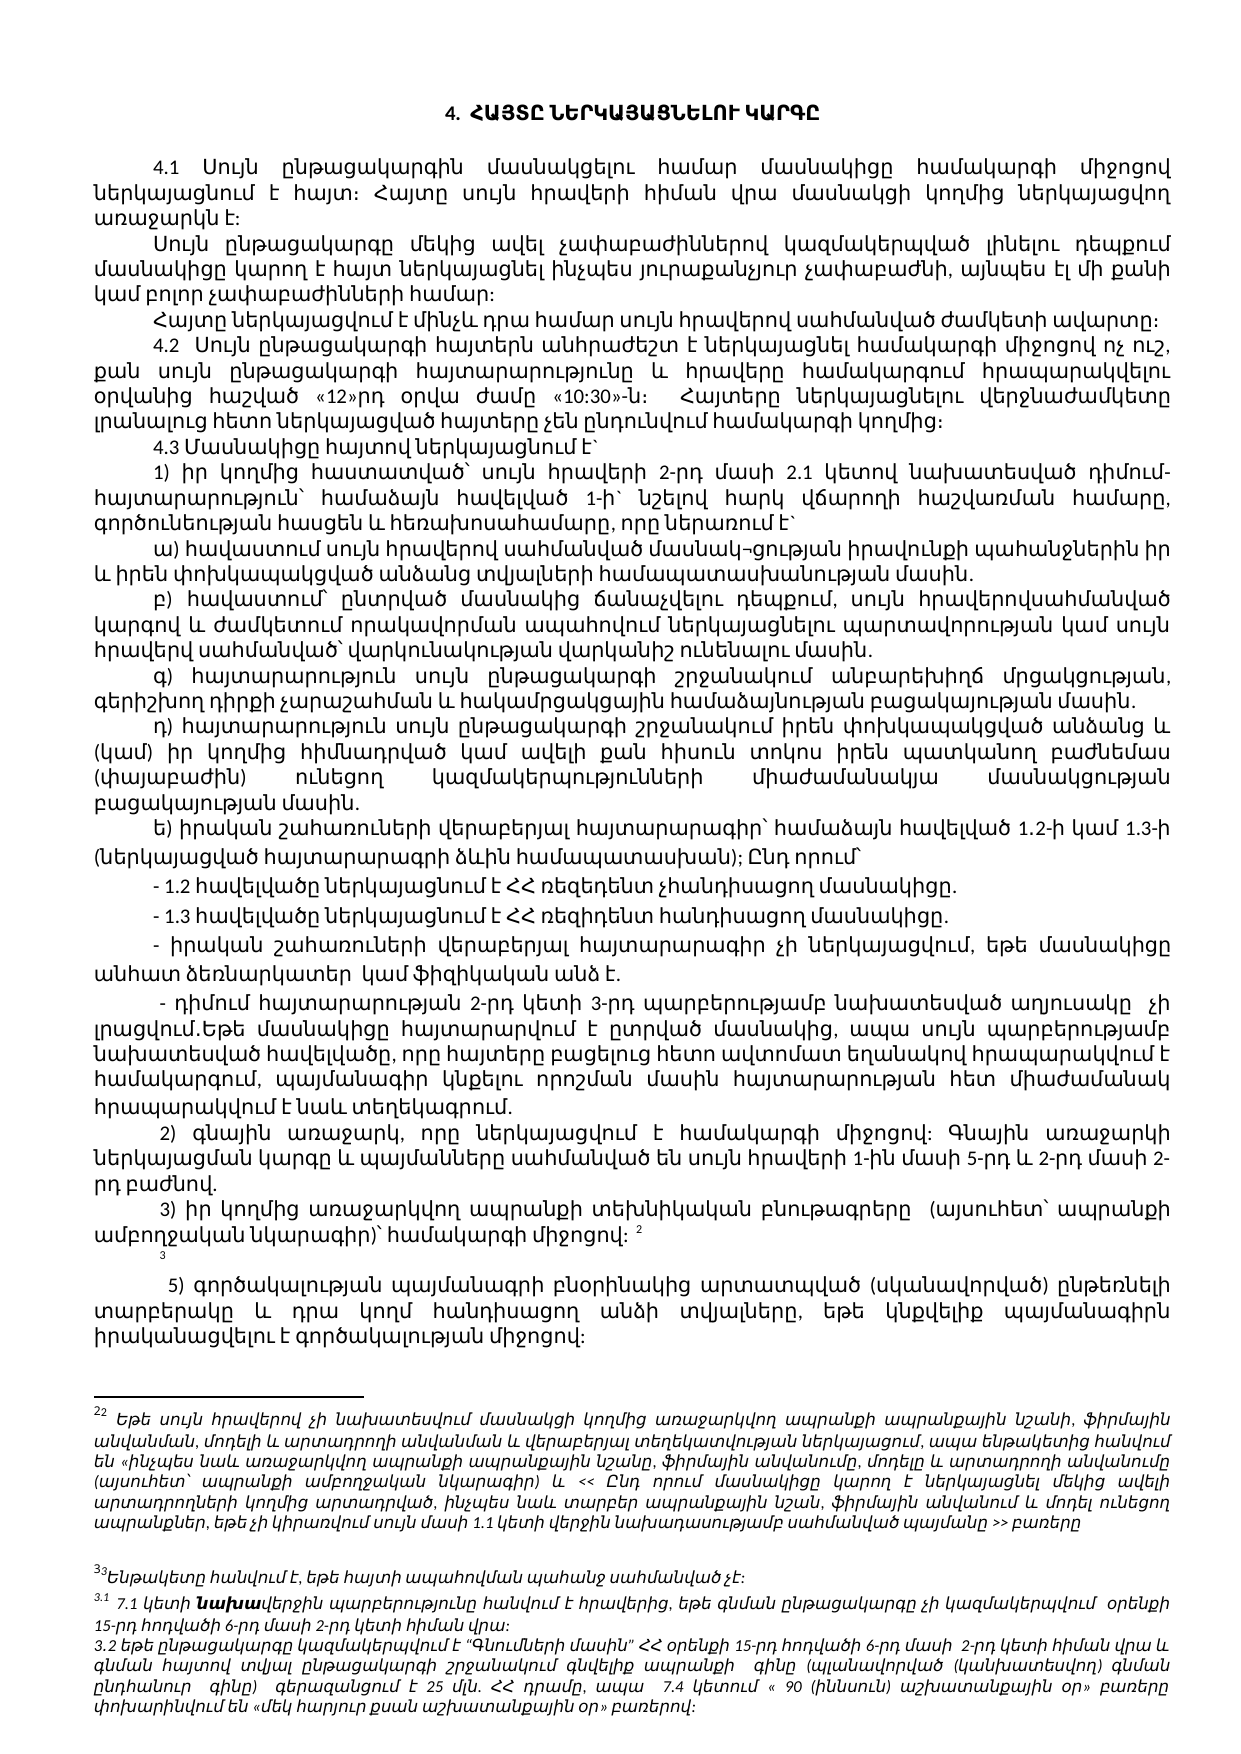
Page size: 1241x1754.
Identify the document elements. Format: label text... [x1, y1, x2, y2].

text դ) հայտարարություն սույն ընթացակարգի շրջանակում իրեն փոխկապակցված անձանց և (կամ) իր կողմից հիմնադրված կամ ավելի քան հիսուն տոկոս իրեն պատկանող բաժնեմաս (փայաբաժին) ունեցող կազմակերպությունների միաժամանակյա մասնակցության բացակայության մասին. [94, 714, 1171, 815]
text - 1.2 հավելվածը ներկայացնում է ՀՀ ռեզեդենտ չհանդիսացող մասնակիցը. [94, 874, 1171, 899]
text - իրական շահառուների վերաբերյալ հայտարարագիր չի ներկայացվում, եթե մասնակիցը անհատ ձեռնարկատեր կամ ֆիզիկական անձ է. [94, 932, 1171, 987]
text 4. ՀԱՅՏԸ ՆԵՐԿԱՅԱՑՆԵԼՈՒ ԿԱՐԳԸ [94, 100, 1171, 126]
text - դիմում հայտարարության 2-րդ կետի 3-րդ պարբերությամբ նախատեսված աղյուսակը չի լրացվում․Եթե մասնակիցը հայտարարվում է ըտրված մասնակից, ապա սույն պարբերությամբ նախատեսված հավելվածը, որը հայտերը բացելուց հետո ավտոմատ եղանակով հրապարակվում է համակարգում, պայմանագիր կնքելու որոշման մասին հայտարարության հետ միաժամանակ հրապարակվում է նաև տեղեկագրում. [94, 990, 1171, 1120]
text 4.3 Մասնակիցը հայտով ներկայացնում է` [94, 434, 1171, 459]
text բ) հավաստում՝ ընտրված մասնակից ճանաչվելու դեպքում, սույն հրավերովսահմանված կարգով և ժամկետում որակավորման ապահովում ներկայացնելու պարտավորության կամ սույն հրավերվ սահմանված՝ վարկունակության վարկանիշ ունենալու մասին. [94, 587, 1171, 663]
text 1) իր կողմից հաստատված՝ սույն հրավերի 2-րդ մասի 2.1 կետով նախատեսված դիմում-հայտարարություն՝ համաձայն հավելված 1-ի` նշելով հարկ վճարողի հաշվառման համարը, գործունեության հասցեն և հեռախոսահամարը, որը ներառում է` [94, 459, 1171, 536]
text ա) հավաստում սույն հրավերով սահմանված մասնակ¬ցության իրավունքի պահանջներին իր և իրեն փոխկապակցված անձանց տվյալների համապատասխանության մասին. [94, 536, 1171, 587]
text 3 [94, 1247, 1171, 1273]
text Հայտը ներկայացվում է մինչև դրա համար սույն հրավերով սահմանված ժամկետի ավարտը։ [94, 307, 1171, 332]
text գ) հայտարարություն սույն ընթացակարգի շրջանակում անբարեխիղճ մրցակցության, գերիշխող դիրքի չարաշահման և հակամրցակցային համաձայնության բացակայության մասին. [94, 663, 1171, 714]
text 4.2 Սույն ընթացակարգի հայտերն անհրաժեշտ է ներկայացնել համակարգի միջոցով ոչ ուշ, քան սույն ընթացակարգի հայտարարությունը և հրավերը համակարգում հրապարակվելու օրվանից հաշված «12»րդ օրվա ժամը «10:30»-ն։ Հայտերը ներկայացնելու վերջնաժամկետը լրանալուց հետո ներկայացված հայտերը չեն ընդունվում համակարգի կողմից։ [94, 332, 1171, 434]
text 2) գնային առաջարկ, որը ներկայացվում է համակարգի միջոցով: Գնային առաջարկի ներկայացման կարգը և պայմանները սահմանված են սույն հրավերի 1-ին մասի 5-րդ և 2-րդ մասի 2-րդ բաժնով. [94, 1120, 1171, 1196]
text - 1.3 հավելվածը ներկայացնում է ՀՀ ռեզիդենտ հանդիսացող մասնակիցը. [94, 903, 1171, 928]
text 3) իր կողմից առաջարկվող ապրանքի տեխնիկական բնութագրերը (այսուհետ՝ ապրանքի ամբողջական նկարագիր)՝ համակարգի միջոցով: 2 [94, 1196, 1171, 1247]
text ե) իրական շահառուների վերաբերյալ հայտարարագիր՝ համաձայն հավելված 1․2-ի կամ 1.3-ի (ներկայացված հայտարարագրի ձևին համապատասխան); Ընդ որում՝ [94, 815, 1171, 870]
text 5) գործակալության պայմանագրի բնօրինակից արտատպված (սկանավորված) ընթեռնելի տարբերակը և դրա կողմ հանդիսացող անձի տվյալները, եթե կնքվելիք պայմանագիրն իրականացվելու է գործակալության միջոցով: [94, 1273, 1171, 1349]
text Սույն ընթացակարգը մեկից ավել չափաբաժիններով կազմակերպված լինելու դեպքում մասնակիցը կարող է հայտ ներկայացնել ինչպես յուրաքանչյուր չափաբաժնի, այնպես էլ մի քանի կամ բոլոր չափաբաժինների համար: [94, 231, 1171, 307]
text 4.1 Սույն ընթացակարգին մասնակցելու համար մասնակիցը համակարգի միջոցով ներկայացնում է հայտ։ Հայտը սույն հրավերի հիման վրա մասնակցի կողմից ներկայացվող առաջարկն է: [94, 154, 1171, 231]
